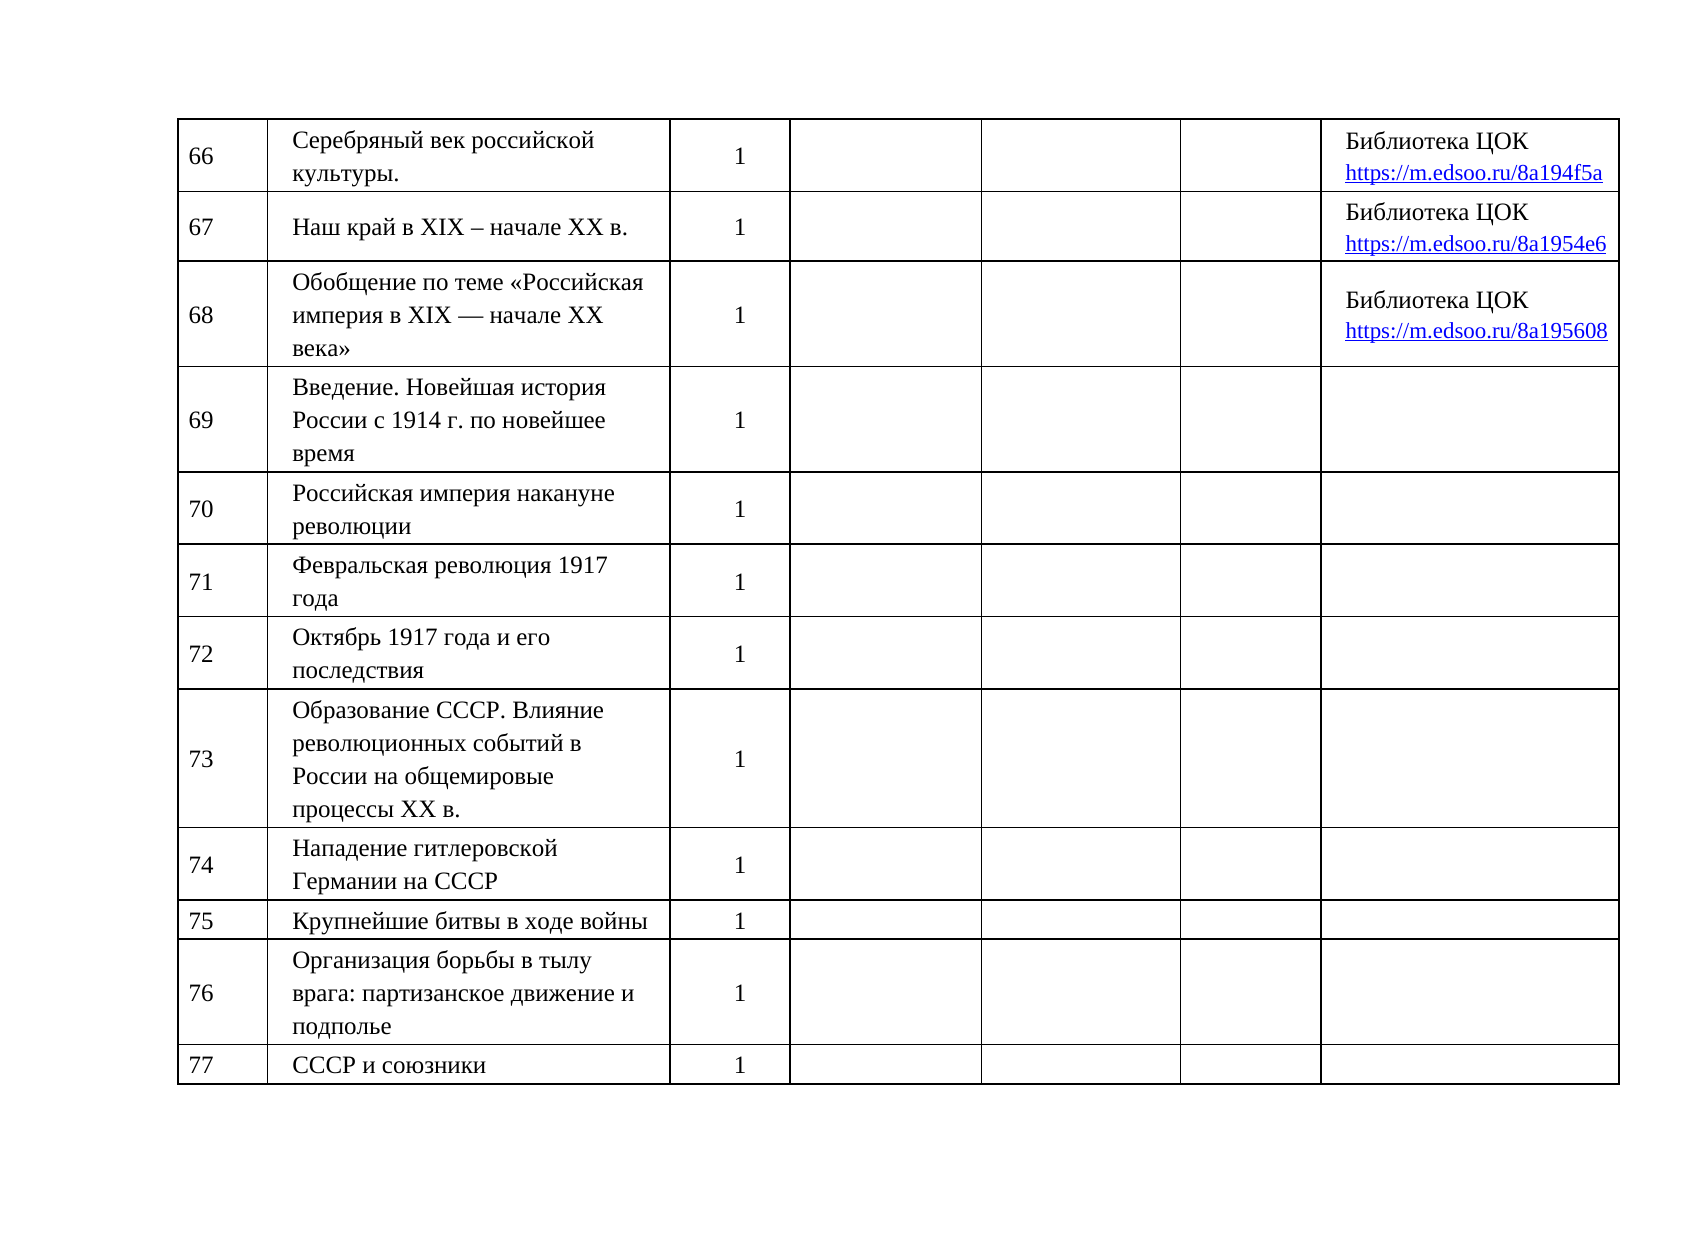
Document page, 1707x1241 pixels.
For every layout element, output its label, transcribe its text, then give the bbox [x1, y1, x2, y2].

table_cell [791, 828, 981, 899]
table_cell Библиотека ЦОК https://m.edsoo.ru/8a194f5a [1322, 120, 1618, 191]
table_cell Октябрь 1917 года и его последствия [268, 617, 669, 688]
table_cell [791, 192, 981, 260]
table_cell 1 [671, 1045, 789, 1083]
table_cell [791, 545, 981, 616]
table_cell [791, 901, 981, 938]
table_cell 69 [179, 367, 267, 471]
table_cell [791, 690, 981, 827]
table_cell [1181, 901, 1320, 938]
table_cell [1181, 262, 1320, 366]
table_cell 66 [179, 120, 267, 191]
table_cell [1181, 1045, 1320, 1083]
table_cell 1 [671, 120, 789, 191]
table_cell [982, 901, 1180, 938]
table_cell [982, 120, 1180, 191]
table_cell Библиотека ЦОК https://m.edsoo.ru/8a195608 [1322, 262, 1618, 366]
table_cell 76 [179, 940, 267, 1044]
table_cell 1 [671, 940, 789, 1044]
table_cell 1 [671, 690, 789, 827]
table_cell Организация борьбы в тылу врага: партизанское движение и подполье [268, 940, 669, 1044]
table_cell Наш край в XIX ‒ начале ХХ в. [268, 192, 669, 260]
table_cell [982, 940, 1180, 1044]
table_cell [1181, 192, 1320, 260]
table_cell [982, 617, 1180, 688]
table_cell Российская империя накануне революции [268, 473, 669, 543]
table_cell 77 [179, 1045, 267, 1083]
table_cell [1322, 545, 1618, 616]
table_cell 1 [671, 901, 789, 938]
table_cell 1 [671, 828, 789, 899]
table_cell Крупнейшие битвы в ходе войны [268, 901, 669, 938]
table_cell [982, 828, 1180, 899]
table_cell 73 [179, 690, 267, 827]
table_cell [1322, 690, 1618, 827]
table_cell 1 [671, 617, 789, 688]
table_cell [1322, 1045, 1618, 1083]
table_cell 68 [179, 262, 267, 366]
table_cell [1181, 940, 1320, 1044]
table_cell [982, 1045, 1180, 1083]
table_cell 1 [671, 367, 789, 471]
table_cell 1 [671, 192, 789, 260]
table_cell Нападение гитлеровской Германии на СССР [268, 828, 669, 899]
table_cell [791, 1045, 981, 1083]
table_cell [982, 690, 1180, 827]
table_cell [982, 473, 1180, 543]
table_cell [1181, 120, 1320, 191]
table_cell [1181, 545, 1320, 616]
table_cell Обобщение по теме «Российская империя в XIX — начале XX века» [268, 262, 669, 366]
table_cell [982, 545, 1180, 616]
table_cell [791, 262, 981, 366]
table_cell [791, 940, 981, 1044]
table_cell 71 [179, 545, 267, 616]
table_cell [1322, 901, 1618, 938]
table_cell [791, 473, 981, 543]
table_cell [982, 367, 1180, 471]
table_cell 70 [179, 473, 267, 543]
table_cell [982, 262, 1180, 366]
table_cell [1181, 828, 1320, 899]
table_cell [1322, 617, 1618, 688]
table_cell 1 [671, 545, 789, 616]
table_cell Образование СССР. Влияние революционных событий в России на общемировые процессы XX в. [268, 690, 669, 827]
table_cell 67 [179, 192, 267, 260]
table_cell 1 [671, 262, 789, 366]
table_cell Введение. Новейшая история России с 1914 г. по новейшее время [268, 367, 669, 471]
table_cell [1181, 617, 1320, 688]
table_cell [1322, 473, 1618, 543]
table_cell [1181, 473, 1320, 543]
table_cell [1181, 690, 1320, 827]
table_cell 72 [179, 617, 267, 688]
table_cell [791, 617, 981, 688]
table_cell [1322, 828, 1618, 899]
table_cell [791, 367, 981, 471]
table_cell СССР и союзники [268, 1045, 669, 1083]
table_cell 74 [179, 828, 267, 899]
table_cell [1322, 367, 1618, 471]
table_cell [791, 120, 981, 191]
table_cell [1181, 367, 1320, 471]
table_cell Серебряный век российской культуры. [268, 120, 669, 191]
table_cell Библиотека ЦОК https://m.edsoo.ru/8a1954e6 [1322, 192, 1618, 260]
table_cell [1322, 940, 1618, 1044]
table_cell 1 [671, 473, 789, 543]
table_cell [982, 192, 1180, 260]
table_cell Февральская революция 1917 года [268, 545, 669, 616]
table_cell 75 [179, 901, 267, 938]
